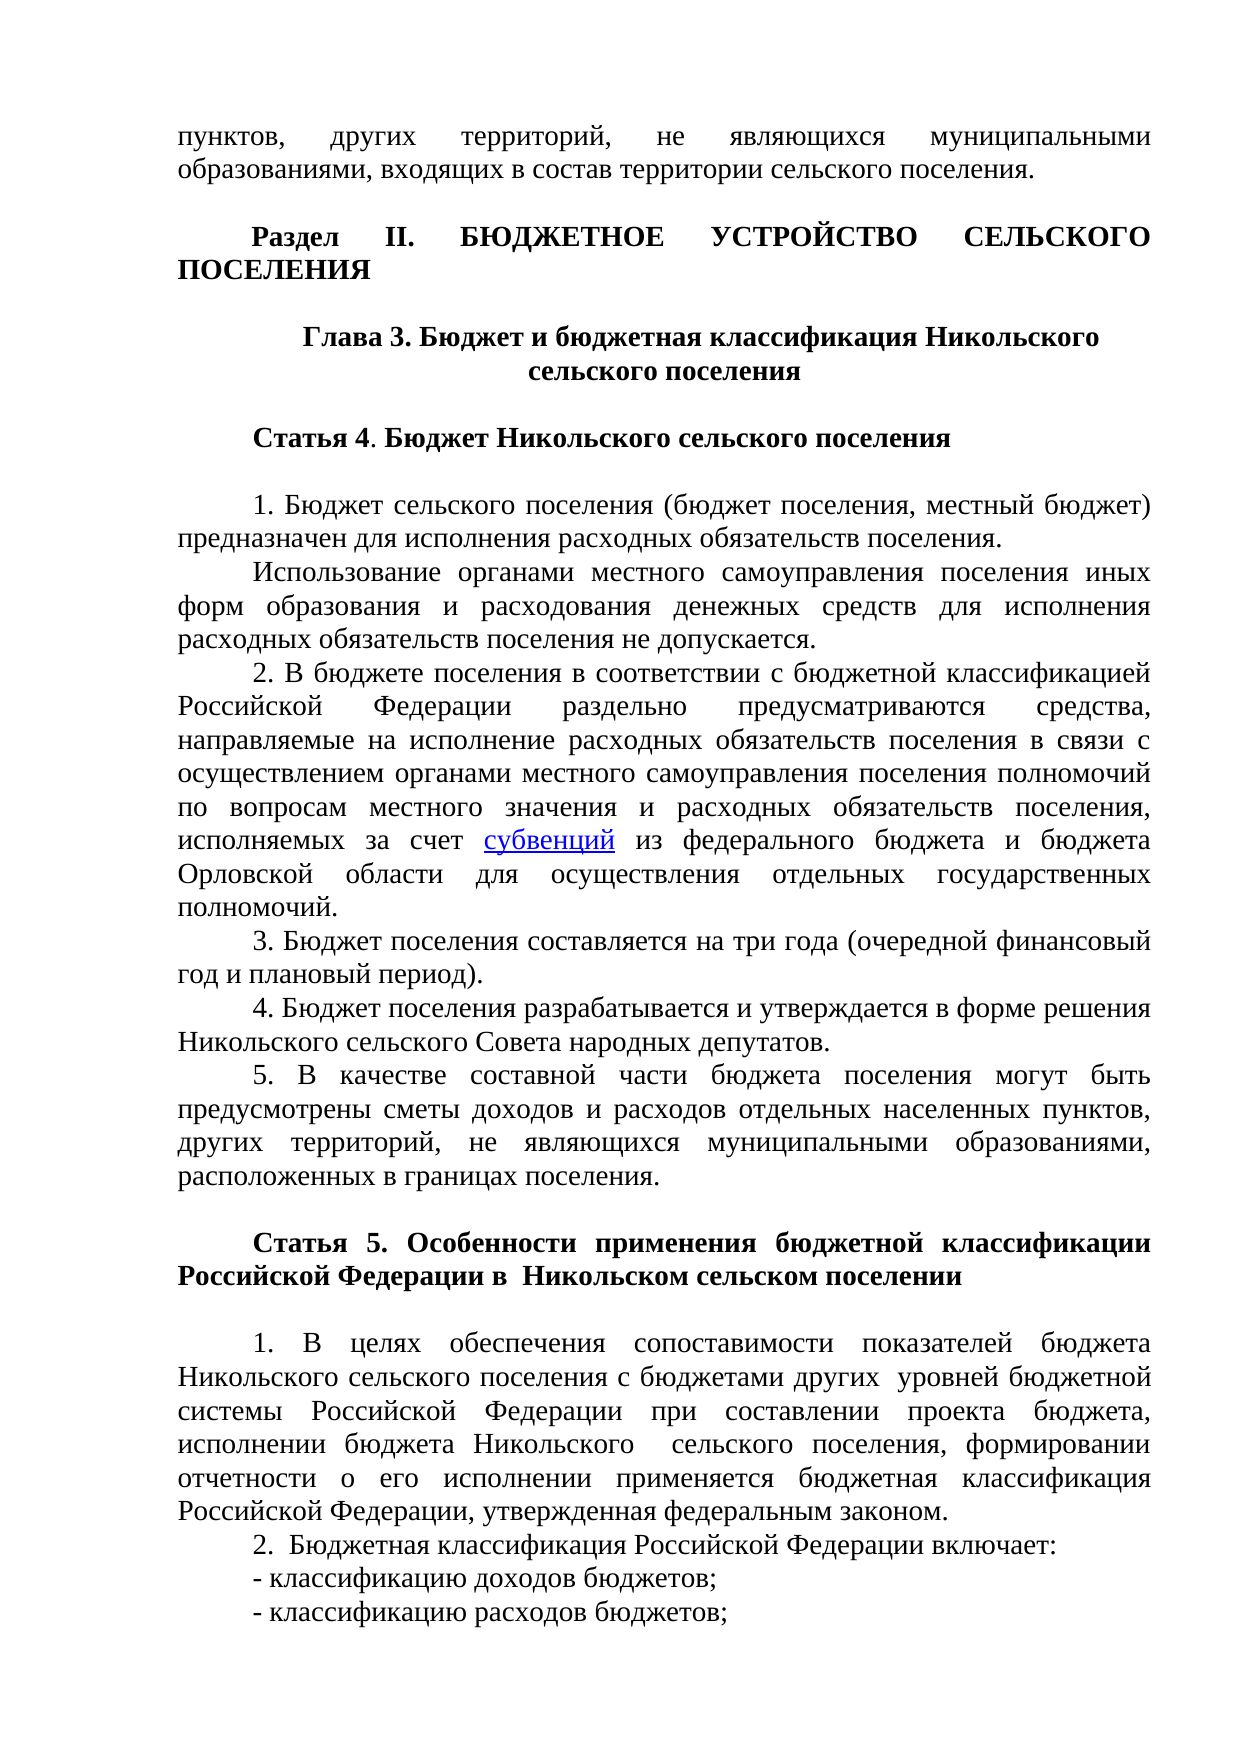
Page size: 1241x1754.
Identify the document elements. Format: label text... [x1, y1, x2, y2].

text 1. В целях обеспечения сопоставимости показателей бюджета Никольского сельского поселения с бюджетами других уровней бюджетной системы Российской Федерации при составлении проекта бюджета, исполнении бюджета Никольского сельского поселения, формировании отчетности о его исполнении применяется бюджетная классификация Российской Федерации, утвержденная федеральным законом. [177, 1326, 1152, 1527]
text 1. Бюджет сельского поселения (бюджет поселения, местный бюджет) предназначен для исполнения расходных обязательств поселения. [177, 487, 1152, 554]
text Статья 5. Особенности применения бюджетной классификации Российской Федерации в Никольском сельском поселении [177, 1225, 1152, 1292]
text 2. Бюджетная классификация Российской Федерации включает: [177, 1527, 1152, 1560]
text 4. Бюджет поселения разрабатывается и утверждается в форме решения Никольского сельского Совета народных депутатов. [177, 990, 1152, 1057]
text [177, 118, 1152, 185]
text 3. Бюджет поселения составляется на три года (очередной финансовый год и плановый период). [177, 923, 1152, 990]
text Раздел II. БЮДЖЕТНОЕ УСТРОЙСТВО СЕЛЬСКОГО ПОСЕЛЕНИЯ [177, 219, 1152, 286]
text Глава 3. Бюджет и бюджетная классификация Никольского сельского поселения [177, 319, 1152, 386]
text Статья 4. Бюджет Никольского сельского поселения [177, 420, 1152, 453]
text - классификацию расходов бюджетов; [177, 1594, 1152, 1627]
text - классификацию доходов бюджетов; [177, 1560, 1152, 1594]
text 2. В бюджете поселения в соответствии с бюджетной классификацией Российской Федерации раздельно предусматриваются средства, направляемые на исполнение расходных обязательств поселения в связи с осуществлением органами местного самоуправления поселения полномочий по вопросам местного значения и расходных обязательств поселения, исполняемых за счет субвенций из федерального бюджета и бюджета Орловской области для осуществления отдельных государственных полномочий. [177, 655, 1152, 923]
text Использование органами местного самоуправления поселения иных форм образования и расходования денежных средств для исполнения расходных обязательств поселения не допускается. [177, 554, 1152, 655]
text 5. В качестве составной части бюджета поселения могут быть предусмотрены сметы доходов и расходов отдельных населенных пунктов, других территорий, не являющихся муниципальными образованиями, расположенных в границах поселения. [177, 1057, 1152, 1191]
